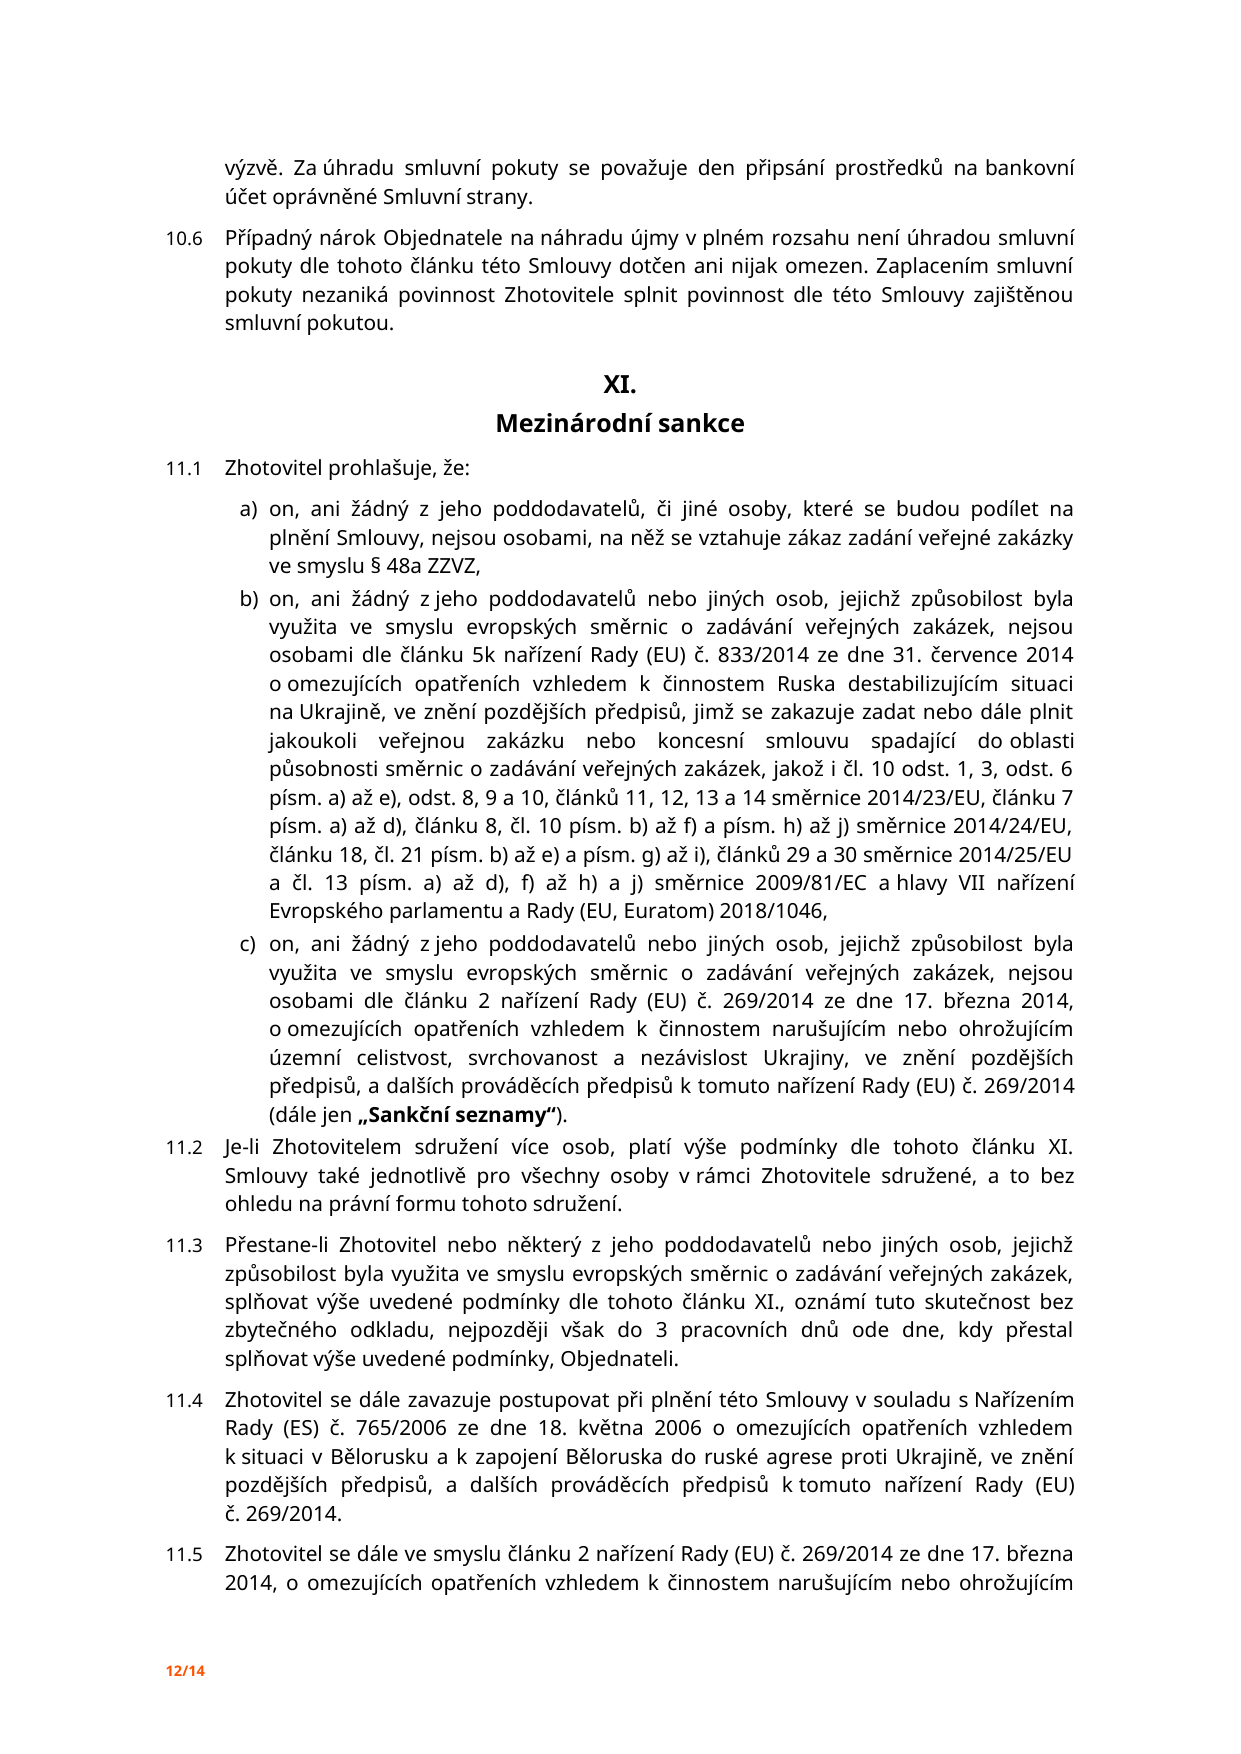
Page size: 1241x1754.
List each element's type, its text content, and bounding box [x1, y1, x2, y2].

list Přestane-li Zhotovitel nebo některý z jeho poddodavatelů nebo jiných osob, jejichž způsobilost byla využita ve smyslu evropských směrnic o zadávání veřejných zakázek, splňovat výše uvedené podmínky dle tohoto článku XI., oznámí tuto skutečnost bez zbytečného odkladu, nejpozději však do 3 pracovních dnů ode dne, kdy přestal splňovat výše uvedené podmínky, Objednateli. [165, 1230, 1075, 1372]
list Je-li Zhotovitelem sdružení více osob, platí výše podmínky dle tohoto článku XI. Smlouvy také jednotlivě pro všechny osoby v rámci Zhotovitele sdružené, a to bez ohledu na právní formu tohoto sdružení. [165, 1132, 1075, 1218]
list on, ani žádný z jeho poddodavatelů nebo jiných osob, jejichž způsobilost byla využita ve smyslu evropských směrnic o zadávání veřejných zakázek, nejsou osobami dle článku 5k nařízení Rady (EU) č. 833/2014 ze dne 31. července 2014 o omezujících opatřeních vzhledem k činnostem Ruska destabilizujícím situaci na Ukrajině, ve znění pozdějších předpisů, jimž se zakazuje zadat nebo dále plnit jakoukoli veřejnou zakázku nebo koncesní smlouvu spadající do oblasti působnosti směrnic o zadávání veřejných zakázek, jakož i čl. 10 odst. 1, 3, odst. 6 písm. a) až e), odst. 8, 9 a 10, článků 11, 12, 13 a 14 směrnice 2014/23/EU, článku 7 písm. a) až d), článku 8, čl. 10 písm. b) až f) a písm. h) až j) směrnice 2014/24/EU, článku 18, čl. 21 písm. b) až e) a písm. g) až i), článků 29 a 30 směrnice 2014/25/EU a čl. 13 písm. a) až d), f) až h) a j) směrnice 2009/81/EC a hlavy VII nařízení Evropského parlamentu a Rady (EU, Euratom) 2018/1046, [239, 584, 1075, 925]
list on, ani žádný z jeho poddodavatelů, či jiné osoby, které se budou podílet na plnění Smlouvy, nejsou osobami, na něž se vztahuje zákaz zadání veřejné zakázky ve smyslu § 48a ZZVZ, [239, 494, 1075, 579]
list Zhotovitel prohlašuje, že: [165, 453, 1075, 482]
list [165, 1539, 1075, 1596]
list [165, 153, 1075, 210]
list Zhotovitel se dále zavazuje postupovat při plnění této Smlouvy v souladu s Nařízením Rady (ES) č. 765/2006 ze dne 18. května 2006 o omezujících opatřeních vzhledem k situaci v Bělorusku a k zapojení Běloruska do ruské agrese proti Ukrajině, ve znění pozdějších předpisů, a dalších prováděcích předpisů k tomuto nařízení Rady (EU) č. 269/2014. [165, 1385, 1075, 1527]
text XI. Mezinárodní sankce [165, 362, 1075, 441]
list Případný nárok Objednatele na náhradu újmy v plném rozsahu není úhradou smluvní pokuty dle tohoto článku této Smlouvy dotčen ani nijak omezen. Zaplacením smluvní pokuty nezaniká povinnost Zhotovitele splnit povinnost dle této Smlouvy zajištěnou smluvní pokutou. [165, 223, 1075, 337]
list on, ani žádný z jeho poddodavatelů nebo jiných osob, jejichž způsobilost byla využita ve smyslu evropských směrnic o zadávání veřejných zakázek, nejsou osobami dle článku 2 nařízení Rady (EU) č. 269/2014 ze dne 17. března 2014, o omezujících opatřeních vzhledem k činnostem narušujícím nebo ohrožujícím územní celistvost, svrchovanost a nezávislost Ukrajiny, ve znění pozdějších předpisů, a dalších prováděcích předpisů k tomuto nařízení Rady (EU) č. 269/2014 (dále jen „Sankční seznamy“). [239, 929, 1075, 1128]
